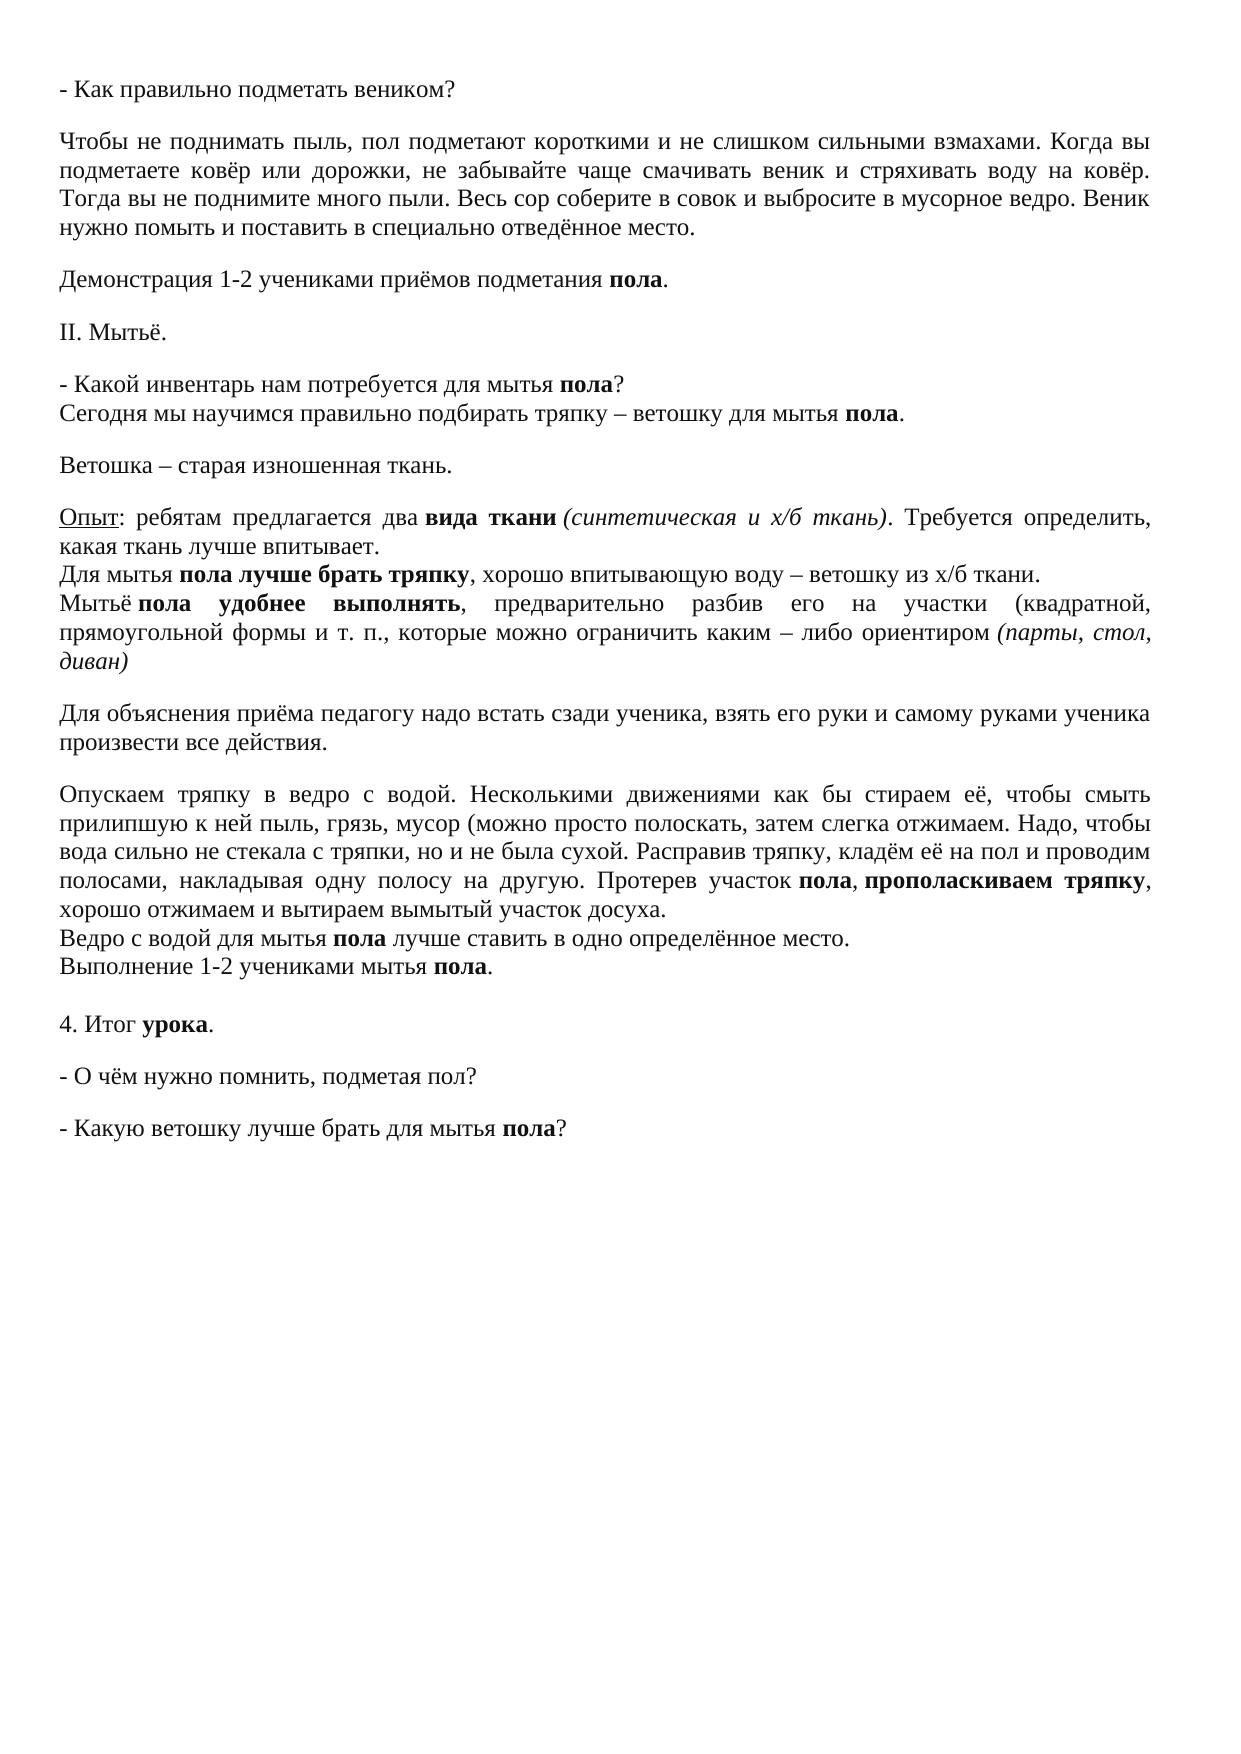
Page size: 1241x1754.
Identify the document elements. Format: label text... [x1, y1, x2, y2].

text Чтобы не поднимать пыль, пол подметают короткими и не слишком сильными взмахами. Когда вы подметаете ковёр или дорожки, не забывайте чаще смачивать веник и стряхивать воду на ковёр. Тогда вы не поднимите много пыли. Весь сор соберите в совок и выбросите в мусорное ведро. Веник нужно помыть и поставить в специально отведённое место. [59, 126, 1152, 241]
text Демонстрация 1-2 учениками приёмов подметания пола. [59, 264, 1152, 293]
text Для мытья пола лучше брать тряпку, хорошо впитывающую воду – ветошку из х/б ткани. [59, 559, 1152, 588]
text Мытьё пола удобнее выполнять, предварительно разбив его на участки (квадратной, прямоугольной формы и т. п., которые можно ограничить каким – либо ориентиром (парты, стол, диван) [59, 588, 1152, 674]
text Для объяснения приёма педагогу надо встать сзади ученика, взять его руки и самому руками ученика произвести все действия. [59, 698, 1152, 755]
text Опускаем тряпку в ведро с водой. Несколькими движениями как бы стираем её, чтобы смыть прилипшую к ней пыль, грязь, мусор (можно просто полоскать, затем слегка отжимаем. Надо, чтобы вода сильно не стекала с тряпки, но и не была сухой. Расправив тряпку, кладём её на пол и проводим полосами, накладывая одну полосу на другую. Протерев участок пола, прополаскиваем тряпку, хорошо отжимаем и вытираем вымытый участок досуха. [59, 779, 1152, 923]
text - Какой инвентарь нам потребуется для мытья пола? [59, 369, 1152, 398]
text 4. Итог урока. [59, 1009, 1152, 1038]
text Ветошка – старая изношенная ткань. [59, 450, 1152, 478]
text Опыт: ребятам предлагается два вида ткани (синтетическая и х/б ткань). Требуется определить, какая ткань лучше впитывает. [59, 502, 1152, 559]
text II. Мытьё. [59, 317, 1152, 345]
text Сегодня мы научимся правильно подбирать тряпку – ветошку для мытья пола. [59, 398, 1152, 426]
text Выполнение 1-2 учениками мытья пола. [59, 951, 1152, 980]
text - О чём нужно помнить, подметая пол? [59, 1061, 1152, 1090]
text - Как правильно подметать веником? [59, 74, 1152, 103]
text Ведро с водой для мытья пола лучше ставить в одно определённое место. [59, 923, 1152, 951]
text - Какую ветошку лучше брать для мытья пола? [59, 1113, 1152, 1142]
